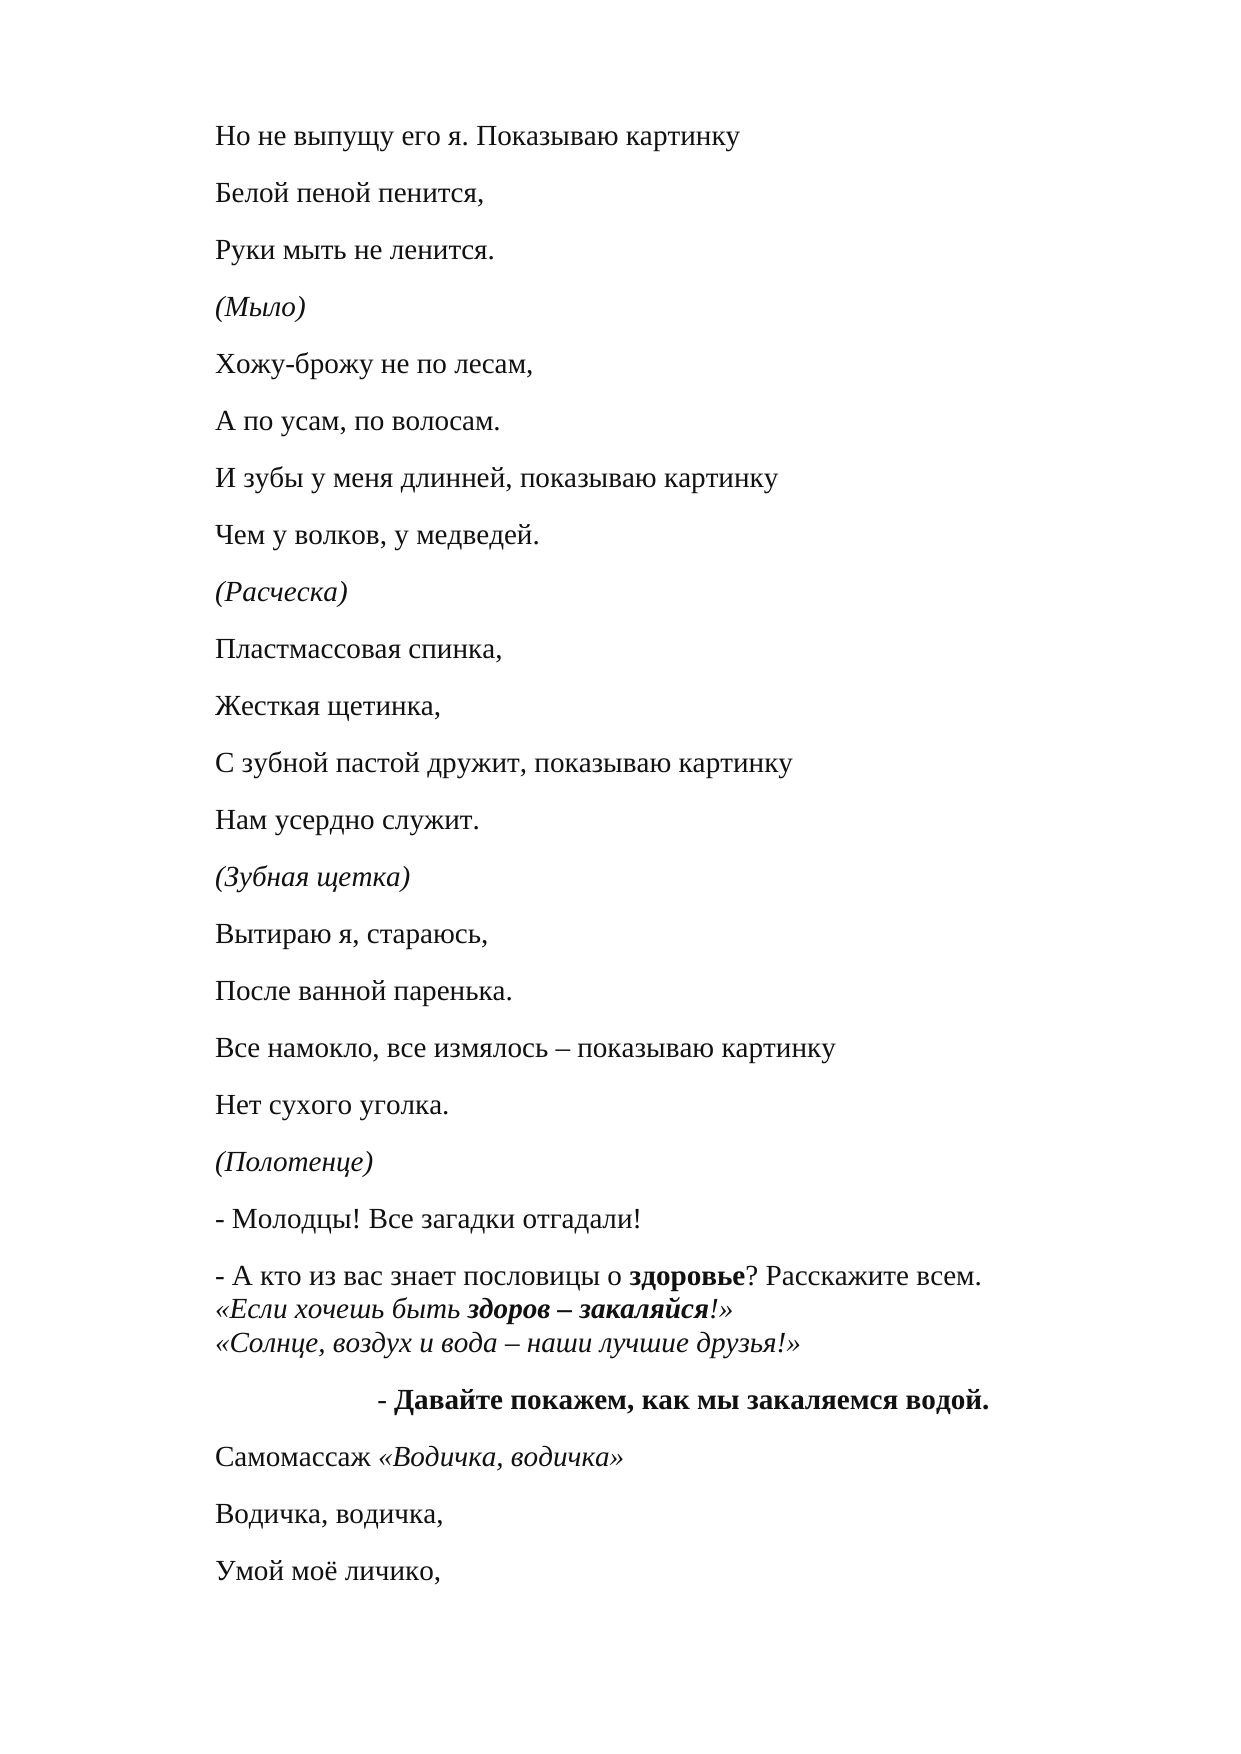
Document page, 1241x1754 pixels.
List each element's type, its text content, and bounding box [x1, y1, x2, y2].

text Чем у волков, у медведей. [177, 517, 1152, 551]
text (Полотенце) [177, 1144, 1152, 1177]
text - А кто из вас знает пословицы о здоровье? Расскажите всем. [177, 1258, 1152, 1291]
text «Если хочешь быть здоров – закаляйся!» [177, 1291, 1152, 1325]
text Нам усердно служит. [177, 802, 1152, 835]
text Хожу-брожу не по лесам, [177, 346, 1152, 379]
text Пластмассовая спинка, [177, 631, 1152, 664]
text Белой пеной пенится, [177, 175, 1152, 209]
text Жесткая щетинка, [177, 688, 1152, 721]
text Все намокло, все измялось – показываю картинку [177, 1030, 1152, 1063]
text Руки мыть не ленится. [177, 232, 1152, 266]
text - Молодцы! Все загадки отгадали! [177, 1201, 1152, 1234]
text (Мыло) [177, 289, 1152, 323]
text Нет сухого уголка. [177, 1087, 1152, 1120]
text Самомассаж «Водичка, водичка» [177, 1439, 1152, 1472]
text Но не выпущу его я. Показываю картинку [177, 118, 1152, 152]
text И зубы у меня длинней, показываю картинку [177, 460, 1152, 493]
text После ванной паренька. [177, 973, 1152, 1006]
text (Расческа) [177, 574, 1152, 607]
text Вытираю я, стараюсь, [177, 916, 1152, 949]
text Умой моё личико, [177, 1553, 1152, 1586]
text С зубной пастой дружит, показываю картинку [177, 745, 1152, 778]
text - Давайте покажем, как мы закаляемся водой. [177, 1382, 1152, 1415]
text «Солнце, воздух и вода – наши лучшие друзья!» [177, 1325, 1152, 1358]
text (Зубная щетка) [177, 859, 1152, 892]
text А по усам, по волосам. [177, 403, 1152, 437]
text Водичка, водичка, [177, 1496, 1152, 1529]
